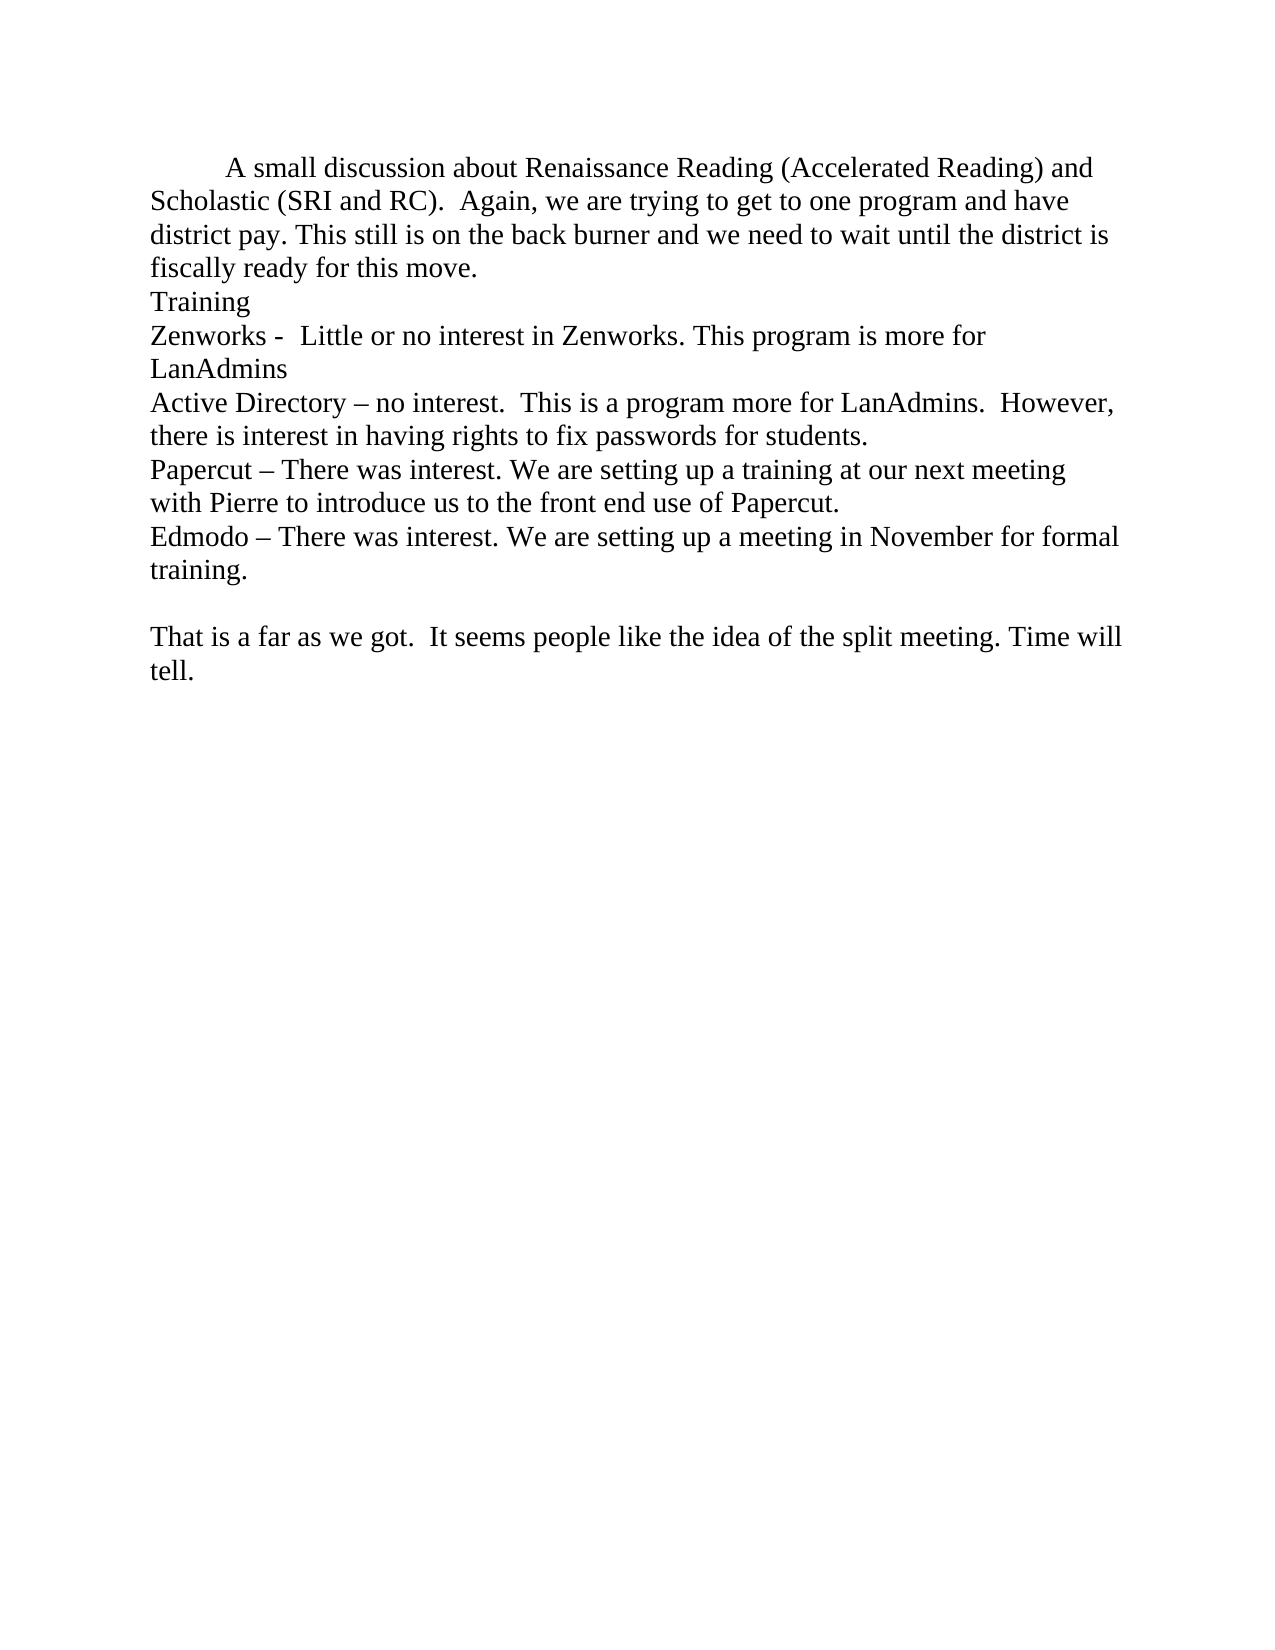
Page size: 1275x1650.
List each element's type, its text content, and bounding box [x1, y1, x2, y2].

text Training [150, 284, 1125, 318]
text Edmodo – There was interest. We are setting up a meeting in November for formal training. [150, 519, 1125, 586]
text A small discussion about Renaissance Reading (Accelerated Reading) and Scholastic (SRI and RC). Again, we are trying to get to one program and have district pay. This still is on the back burner and we need to wait until the district is fiscally ready for this move. [150, 150, 1125, 284]
text Zenworks - Little or no interest in Zenworks. This program is more for LanAdmins [150, 318, 1125, 385]
text Active Directory – no interest. This is a program more for LanAdmins. However, there is interest in having rights to fix passwords for students. [150, 385, 1125, 452]
text That is a far as we got. It seems people like the idea of the split meeting. Time will tell. [150, 619, 1125, 687]
text Papercut – There was interest. We are setting up a training at our next meeting with Pierre to introduce us to the front end use of Papercut. [150, 452, 1125, 519]
